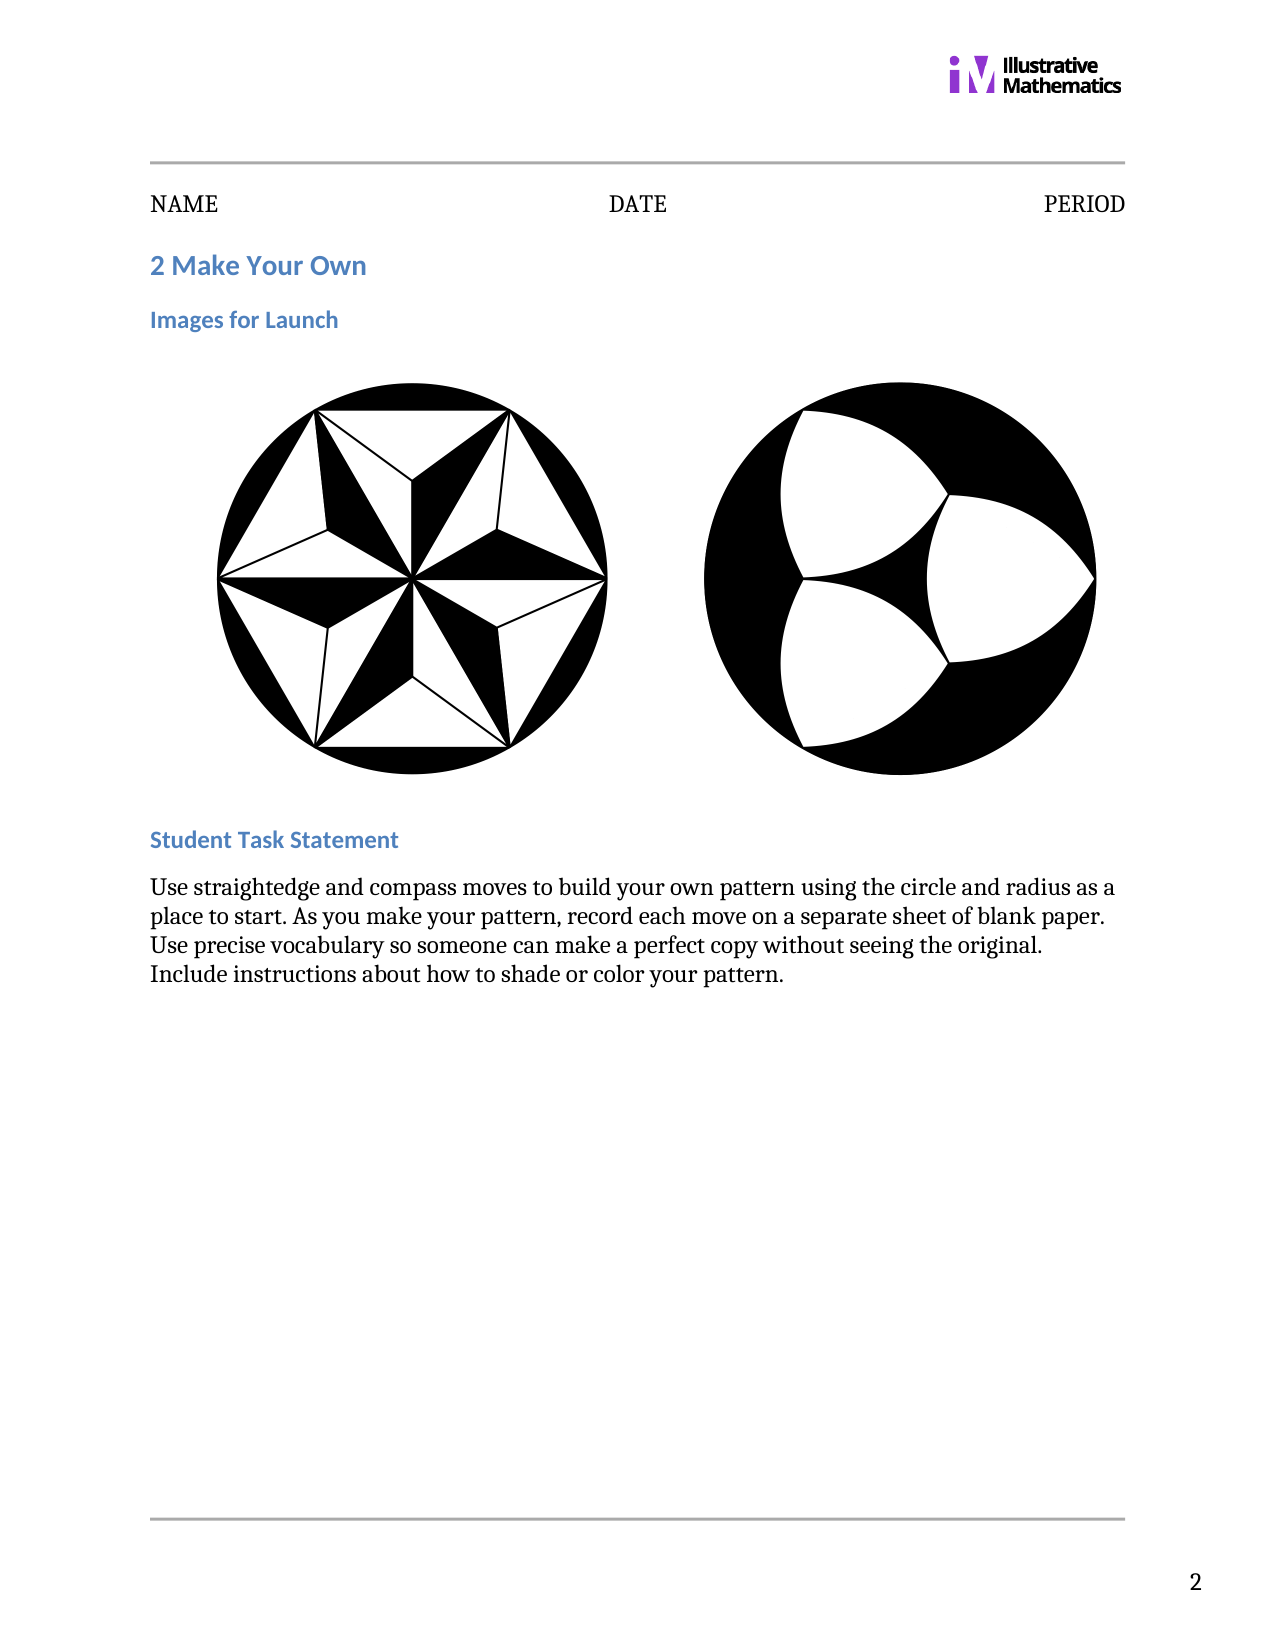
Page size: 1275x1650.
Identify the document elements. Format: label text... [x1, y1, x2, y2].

subtitle Images for Launch [150, 304, 1125, 334]
picture [949, 55, 1121, 93]
picture [168, 353, 1144, 804]
subtitle 2 Make Your Own [150, 247, 1125, 283]
text Use straightedge and compass moves to build your own pattern using the circle and radius as a place to start. As you make your pattern, record each move on a separate sheet of blank paper. Use precise vocabulary so someone can make a perfect copy without seeing the original. Include instructions about how to shade or color your pattern. [150, 873, 1125, 988]
subtitle Student Task Statement [150, 824, 1125, 854]
